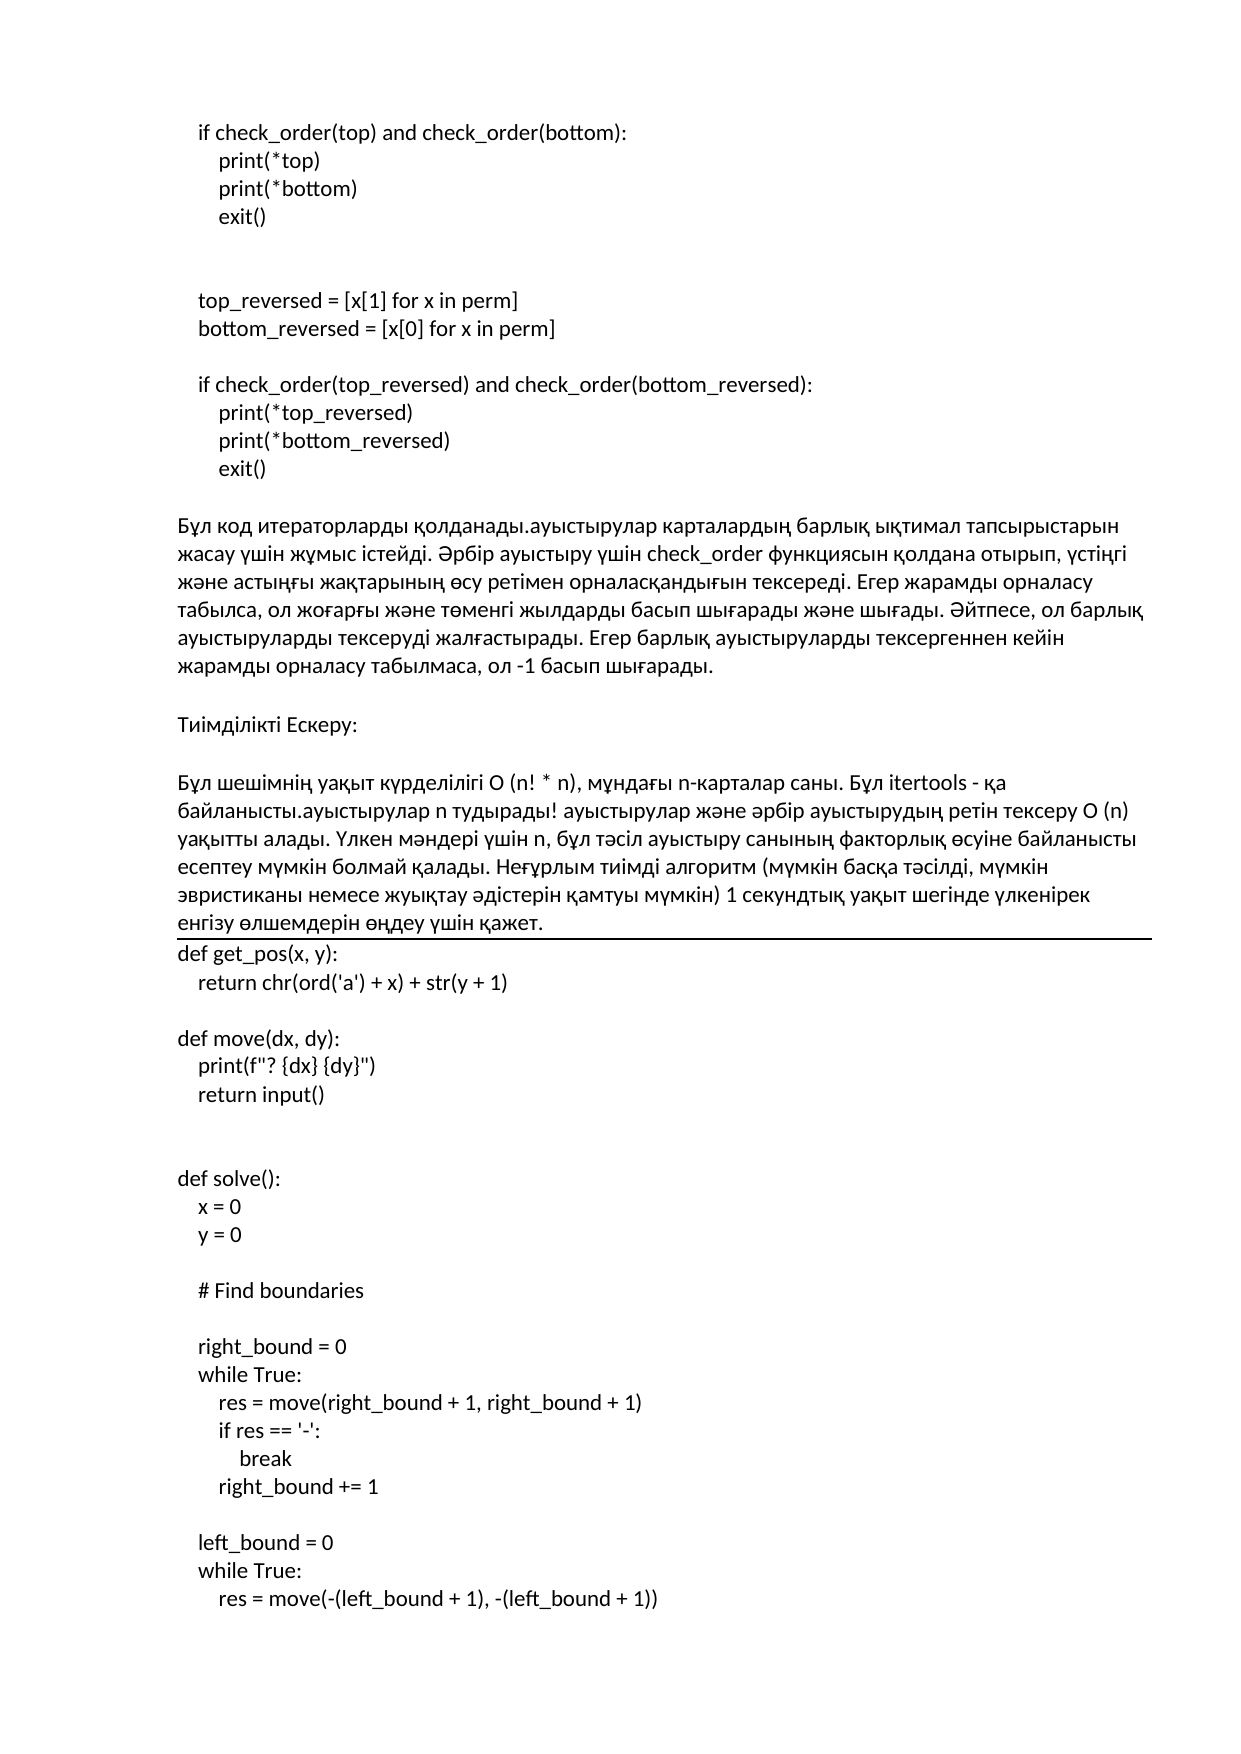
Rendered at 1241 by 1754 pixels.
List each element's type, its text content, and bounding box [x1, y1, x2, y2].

text print(*bottom_reversed) [177, 426, 1152, 454]
text exit() [177, 454, 1152, 482]
text # Find boundaries [177, 1276, 1152, 1304]
text bottom_reversed = [x[0] for x in perm] [177, 314, 1152, 342]
text Бұл шешімнің уақыт күрделілігі O (n! * n), мұндағы n-карталар саны. Бұл itertools - қа байланысты.ауыстырулар n тудырады! ауыстырулар және әрбір ауыстырудың ретін тексеру O (n) уақытты алады. Үлкен мәндері үшін n, бұл тәсіл ауыстыру санының факторлық өсуіне байланысты есептеу мүмкін болмай қалады. Неғұрлым тиімді алгоритм (мүмкін басқа тәсілді, мүмкін эвристиканы немесе жуықтау әдістерін қамтуы мүмкін) 1 секундтық уақыт шегінде үлкенірек енгізу өлшемдерін өңдеу үшін қажет. [177, 768, 1152, 938]
text def solve(): [177, 1164, 1152, 1192]
text return input() [177, 1080, 1152, 1108]
text if res == '-': [177, 1416, 1152, 1444]
text print(*top_reversed) [177, 398, 1152, 426]
text res = move(right_bound + 1, right_bound + 1) [177, 1388, 1152, 1416]
text left_bound = 0 [177, 1528, 1152, 1556]
text print(*top) [177, 146, 1152, 174]
text def move(dx, dy): [177, 1024, 1152, 1052]
text while True: [177, 1360, 1152, 1388]
text break [177, 1444, 1152, 1472]
text if check_order(top_reversed) and check_order(bottom_reversed): [177, 370, 1152, 398]
text res = move(-(left_bound + 1), -(left_bound + 1)) [177, 1584, 1152, 1612]
text right_bound += 1 [177, 1472, 1152, 1500]
text top_reversed = [x[1] for x in perm] [177, 286, 1152, 314]
text y = 0 [177, 1220, 1152, 1248]
text def get_pos(x, y): [177, 940, 1152, 968]
text Бұл код итераторларды қолданады.ауыстырулар карталардың барлық ықтимал тапсырыстарын жасау үшін жұмыс істейді. Әрбір ауыстыру үшін check_order функциясын қолдана отырып, үстіңгі және астыңғы жақтарының өсу ретімен орналасқандығын тексереді. Егер жарамды орналасу табылса, ол жоғарғы және төменгі жылдарды басып шығарады және шығады. Әйтпесе, ол барлық ауыстыруларды тексеруді жалғастырады. Егер барлық ауыстыруларды тексергеннен кейін жарамды орналасу табылмаса, ол -1 басып шығарады. [177, 511, 1152, 679]
text print(*bottom) [177, 174, 1152, 202]
text return chr(ord('a') + x) + str(y + 1) [177, 968, 1152, 996]
text print(f"? {dx} {dy}") [177, 1052, 1152, 1080]
text while True: [177, 1556, 1152, 1584]
text Тиімділікті Ескеру: [177, 710, 1152, 738]
text if check_order(top) and check_order(bottom): [177, 118, 1152, 146]
text exit() [177, 202, 1152, 230]
text right_bound = 0 [177, 1332, 1152, 1360]
text x = 0 [177, 1192, 1152, 1220]
